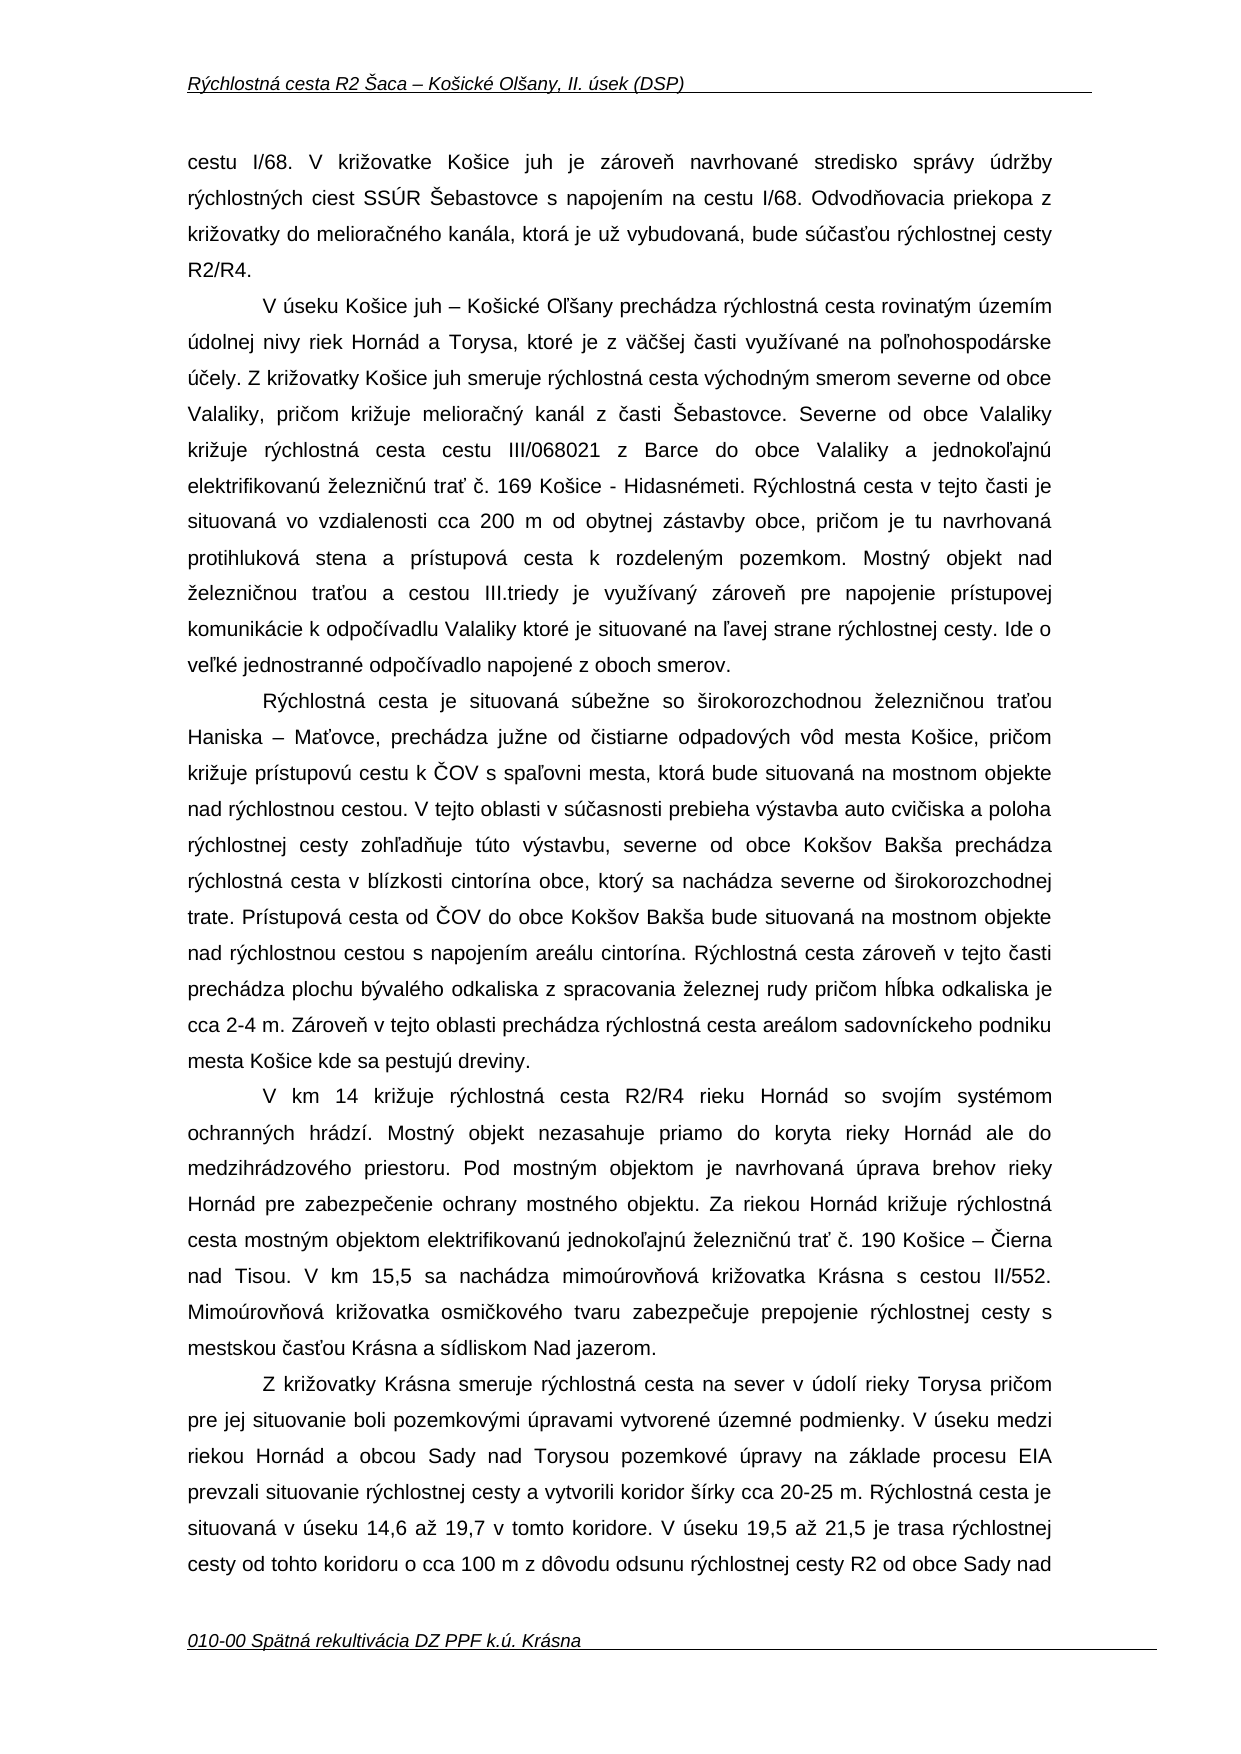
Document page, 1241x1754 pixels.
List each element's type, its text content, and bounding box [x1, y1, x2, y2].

list Rýchlostná cesta je situovaná súbežne so širokorozchodnou železničnou traťou Haniska – Maťovce, prechádza južne od čistiarne odpadových vôd mesta Košice, pričom križuje prístupovú cestu k ČOV s spaľovni mesta, ktorá bude situovaná na mostnom objekte nad rýchlostnou cestou. V tejto oblasti v súčasnosti prebieha výstavba auto cvičiska a poloha rýchlostnej cesty zohľadňuje túto výstavbu, severne od obce Kokšov Bakša prechádza rýchlostná cesta v blízkosti cintorína obce, ktorý sa nachádza severne od širokorozchodnej trate. Prístupová cesta od ČOV do obce Kokšov Bakša bude situovaná na mostnom objekte nad rýchlostnou cestou s napojením areálu cintorína. Rýchlostná cesta zároveň v tejto časti prechádza plochu bývalého odkaliska z spracovania železnej rudy pričom hĺbka odkaliska je cca 2-4 m. Zároveň v tejto oblasti prechádza rýchlostná cesta areálom sadovníckeho podniku mesta Košice kde sa pestujú dreviny. [187, 689, 1053, 1072]
list V úseku Košice juh – Košické Oľšany prechádza rýchlostná cesta rovinatým územím údolnej nivy riek Hornád a Torysa, ktoré je z väčšej časti využívané na poľnohospodárske účely. Z križovatky Košice juh smeruje rýchlostná cesta východným smerom severne od obce Valaliky, pričom križuje melioračný kanál z časti Šebastovce. Severne od obce Valaliky križuje rýchlostná cesta cestu III/068021 z Barce do obce Valaliky a jednokoľajnú elektrifikovanú železničnú trať č. 169 Košice - Hidasnémeti. Rýchlostná cesta v tejto časti je situovaná vo vzdialenosti cca 200 m od obytnej zástavby obce, pričom je tu navrhovaná protihluková stena a prístupová cesta k rozdeleným pozemkom. Mostný objekt nad železničnou traťou a cestou III.triedy je využívaný zároveň pre napojenie prístupovej komunikácie k odpočívadlu Valaliky ktoré je situované na ľavej strane rýchlostnej cesty. Ide o veľké jednostranné odpočívadlo napojené z oboch smerov. [187, 294, 1053, 677]
list V km 14 križuje rýchlostná cesta R2/R4 rieku Hornád so svojím systémom ochranných hrádzí. Mostný objekt nezasahuje priamo do koryta rieky Hornád ale do medzihrádzového priestoru. Pod mostným objektom je navrhovaná úprava brehov rieky Hornád pre zabezpečenie ochrany mostného objektu. Za riekou Hornád križuje rýchlostná cesta mostným objektom elektrifikovanú jednokoľajnú železničnú trať č. 190 Košice – Čierna nad Tisou. V km 15,5 sa nachádza mimoúrovňová križovatka Krásna s cestou II/552. Mimoúrovňová križovatka osmičkového tvaru zabezpečuje prepojenie rýchlostnej cesty s mestskou časťou Krásna a sídliskom Nad jazerom. [187, 1084, 1053, 1360]
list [187, 150, 1053, 282]
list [187, 1372, 1053, 1576]
